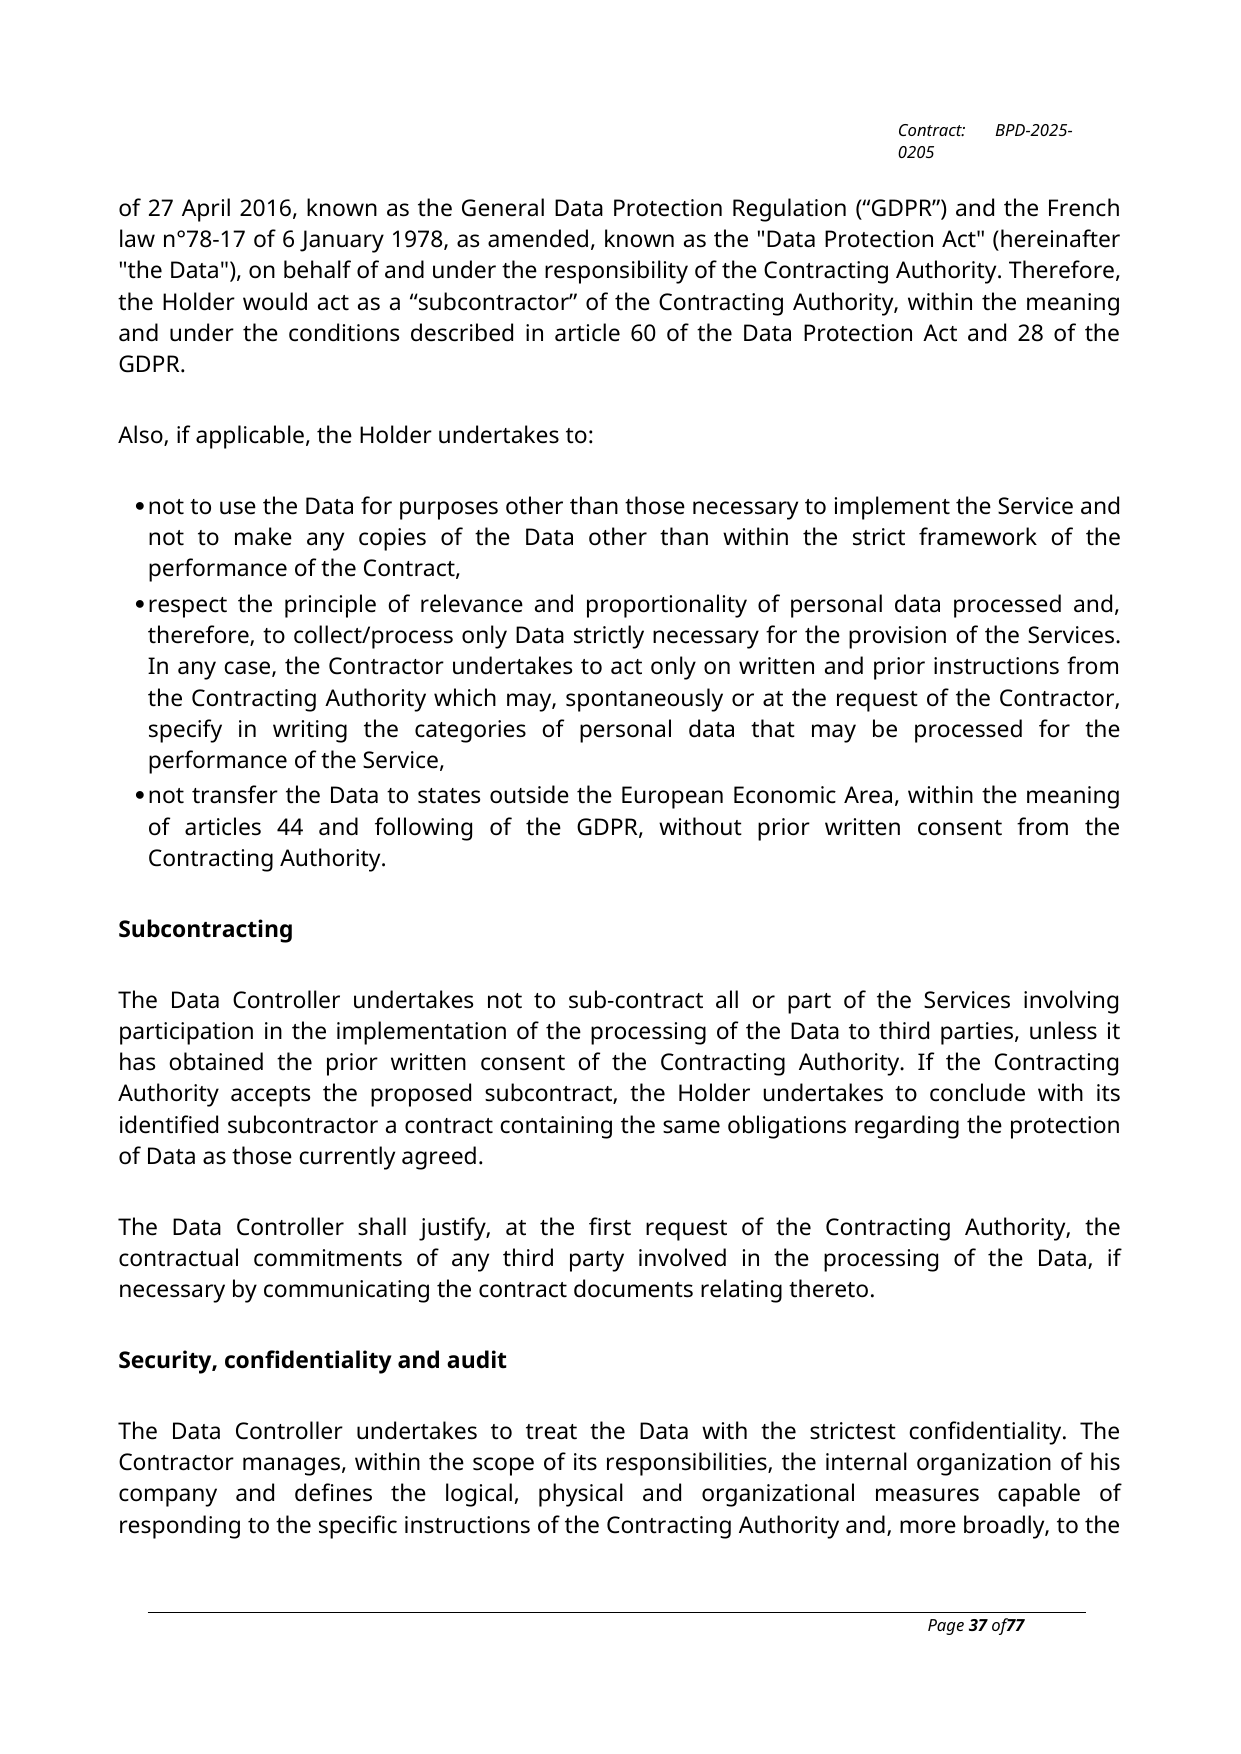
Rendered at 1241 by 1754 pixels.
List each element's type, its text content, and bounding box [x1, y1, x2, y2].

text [118, 192, 1122, 379]
list not transfer the Data to states outside the European Economic Area, within the meaning of articles 44 and following of the GDPR, without prior written consent from the Contracting Authority. [136, 779, 1122, 873]
text The Data Controller shall justify, at the first request of the Contracting Authority, the contractual commitments of any third party involved in the processing of the Data, if necessary by communicating the contract documents relating thereto. [118, 1211, 1122, 1304]
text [118, 1415, 1122, 1540]
text Security, confidentiality and audit [118, 1344, 1122, 1375]
text Also, if applicable, the Holder undertakes to: [118, 419, 1122, 450]
list not to use the Data for purposes other than those necessary to implement the Service and not to make any copies of the Data other than within the strict framework of the performance of the Contract, [136, 490, 1122, 584]
list respect the principle of relevance and proportionality of personal data processed and, therefore, to collect/process only Data strictly necessary for the provision of the Services. In any case, the Contractor undertakes to act only on written and prior instructions from the Contracting Authority which may, spontaneously or at the request of the Contractor, specify in writing the categories of personal data that may be processed for the performance of the Service, [136, 588, 1122, 775]
text The Data Controller undertakes not to sub-contract all or part of the Services involving participation in the implementation of the processing of the Data to third parties, unless it has obtained the prior written consent of the Contracting Authority. If the Contracting Authority accepts the proposed subcontract, the Holder undertakes to conclude with its identified subcontractor a contract containing the same obligations regarding the protection of Data as those currently agreed. [118, 984, 1122, 1171]
text Subcontracting [118, 913, 1122, 944]
